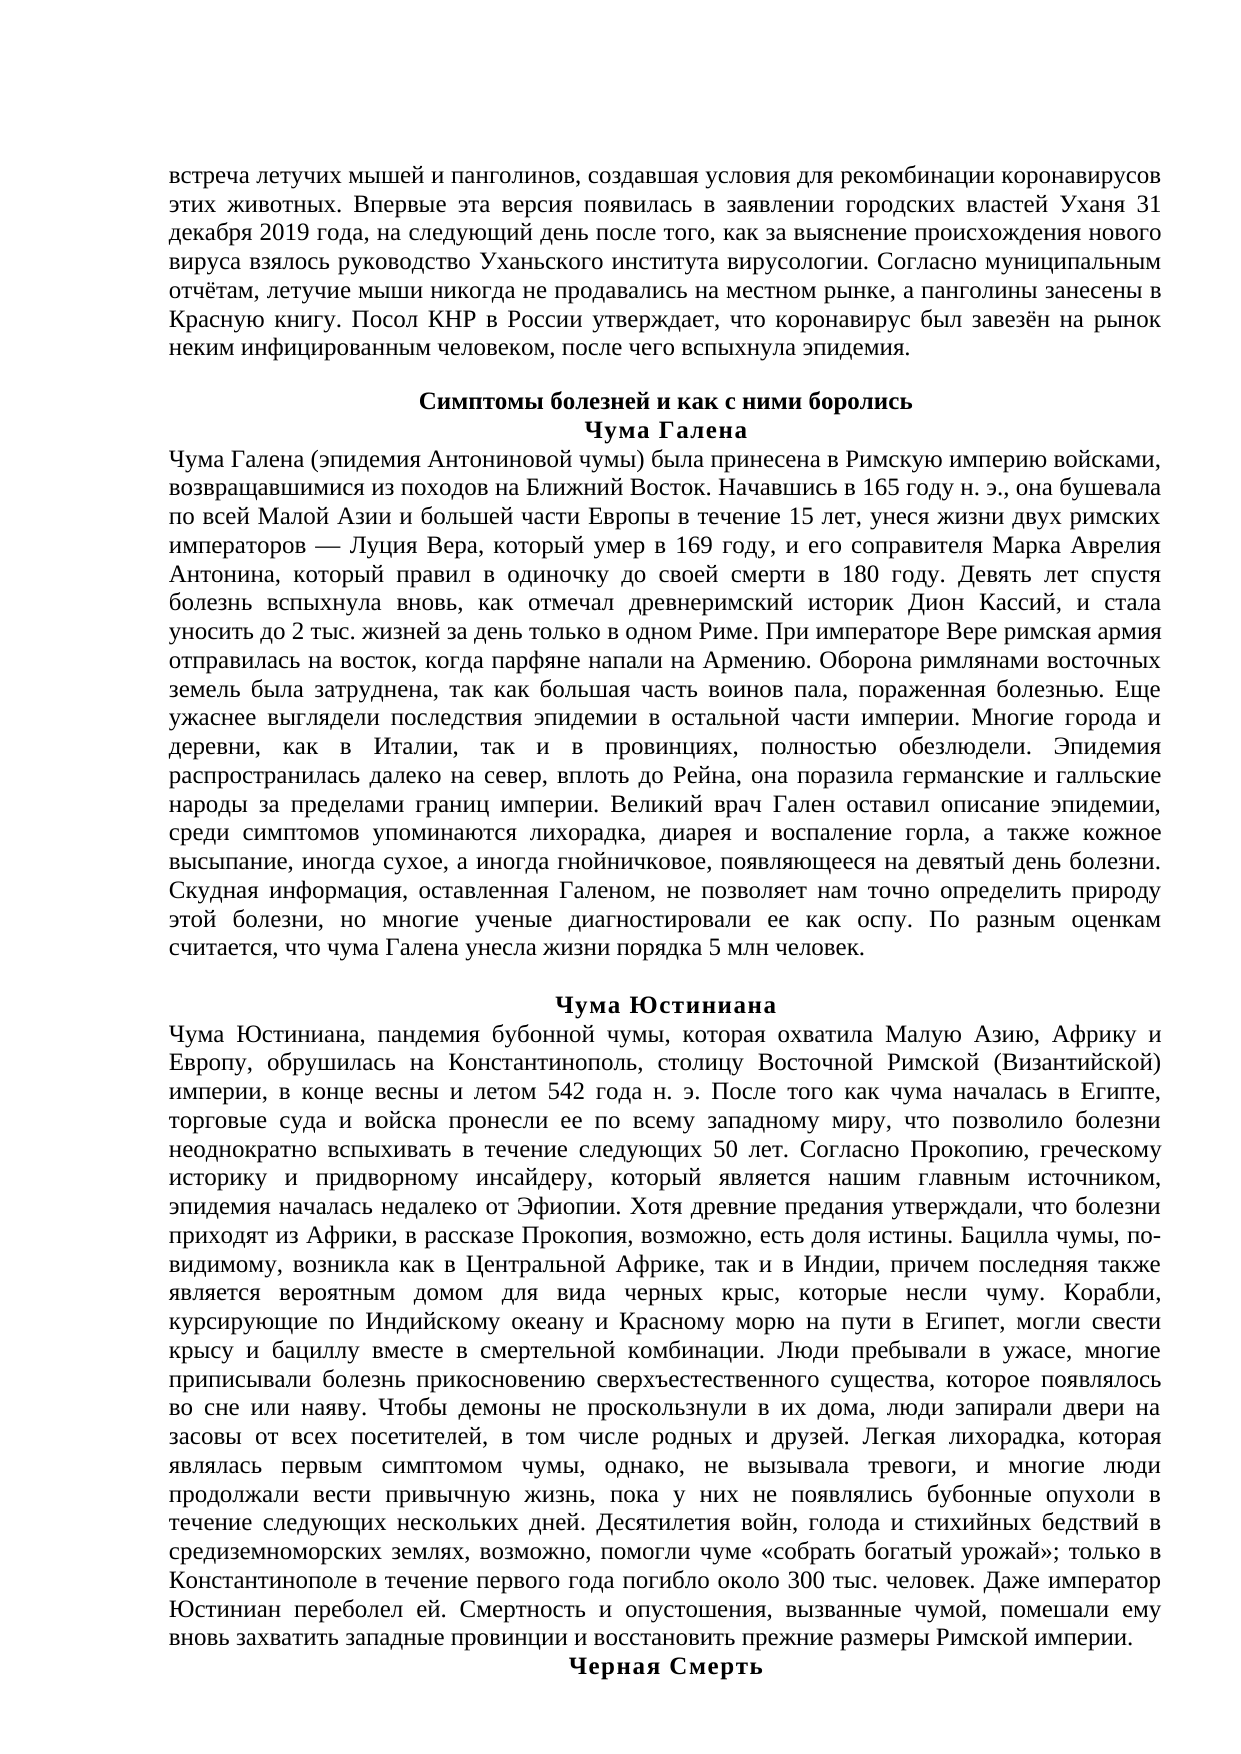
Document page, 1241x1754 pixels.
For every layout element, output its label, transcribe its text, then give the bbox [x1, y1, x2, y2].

text Чума Юстиниана, пандемия бубонной чумы, которая охватила Малую Азию, Африку и Европу, обрушилась на Константинополь, столицу Восточной Римской (Византийской) империи, в конце весны и летом 542 года н. э. После того как чума началась в Египте, торговые суда и войска пронесли ее по всему западному миру, что позволило болезни неоднократно вспыхивать в течение следующих 50 лет. Согласно Прокопию, греческому историку и придворному инсайдеру, который является нашим главным источником, эпидемия началась недалеко от Эфиопии. Хотя древние предания утверждали, что болезни приходят из Африки, в рассказе Прокопия, возможно, есть доля истины. Бацилла чумы, по-видимому, возникла как в Центральной Африке, так и в Индии, причем последняя также является вероятным домом для вида черных крыс, которые несли чуму. Корабли, курсирующие по Индийскому океану и Красному морю на пути в Египет, могли свести крысу и бациллу вместе в смертельной комбинации. Люди пребывали в ужасе, многие приписывали болезнь прикосновению сверхъестественного существа, которое появлялось во сне или наяву. Чтобы демоны не проскользнули в их дома, люди запирали двери на засовы от всех посетителей, в том числе родных и друзей. Легкая лихорадка, которая являлась первым симптомом чумы, однако, не вызывала тревоги, и многие люди продолжали вести привычную жизнь, пока у них не появлялись бубонные опухоли в течение следующих нескольких дней. Десятилетия войн, голода и стихийных бедствий в средиземноморских землях, возможно, помогли чуме «собрать богатый урожай»; только в Константинополе в течение первого года погибло около 300 тыс. человек. Даже император Юстиниан переболел ей. Смертность и опустошения, вызванные чумой, помешали ему вновь захватить западные провинции и восстановить прежние размеры Римской империи. [169, 1019, 1162, 1651]
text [169, 160, 1162, 361]
list Чума Юстиниана [169, 990, 1162, 1019]
list Чума Галена [169, 415, 1162, 444]
text Симптомы болезней и как с ними боролись [169, 386, 1162, 415]
list Черная Смерть [169, 1651, 1162, 1680]
text Чума Галена (эпидемия Антониновой чумы) была принесена в Римскую империю войсками, возвращавшимися из походов на Ближний Восток. Начавшись в 165 году н. э., она бушевала по всей Малой Азии и большей части Европы в течение 15 лет, унеся жизни двух римских императоров — Луция Вера, который умер в 169 году, и его соправителя Марка Аврелия Антонина, который правил в одиночку до своей смерти в 180 году. Девять лет спустя болезнь вспыхнула вновь, как отмечал древнеримский историк Дион Кассий, и стала уносить до 2 тыс. жизней за день только в одном Риме. При императоре Вере римская армия отправилась на восток, когда парфяне напали на Армению. Оборона римлянами восточных земель была затруднена, так как большая часть воинов пала, пораженная болезнью. Еще ужаснее выглядели последствия эпидемии в остальной части империи. Многие города и деревни, как в Италии, так и в провинциях, полностью обезлюдели. Эпидемия распространилась далеко на север, вплоть до Рейна, она поразила германские и галльские народы за пределами границ империи. Великий врач Гален оставил описание эпидемии, среди симптомов упоминаются лихорадка, диарея и воспаление горла, а также кожное высыпание, иногда сухое, а иногда гнойничковое, появляющееся на девятый день болезни. Скудная информация, оставленная Галеном, не позволяет нам точно определить природу этой болезни, но многие ученые диагностировали ее как оспу. По разным оценкам считается, что чума Галена унесла жизни порядка 5 млн человек. [169, 444, 1162, 961]
